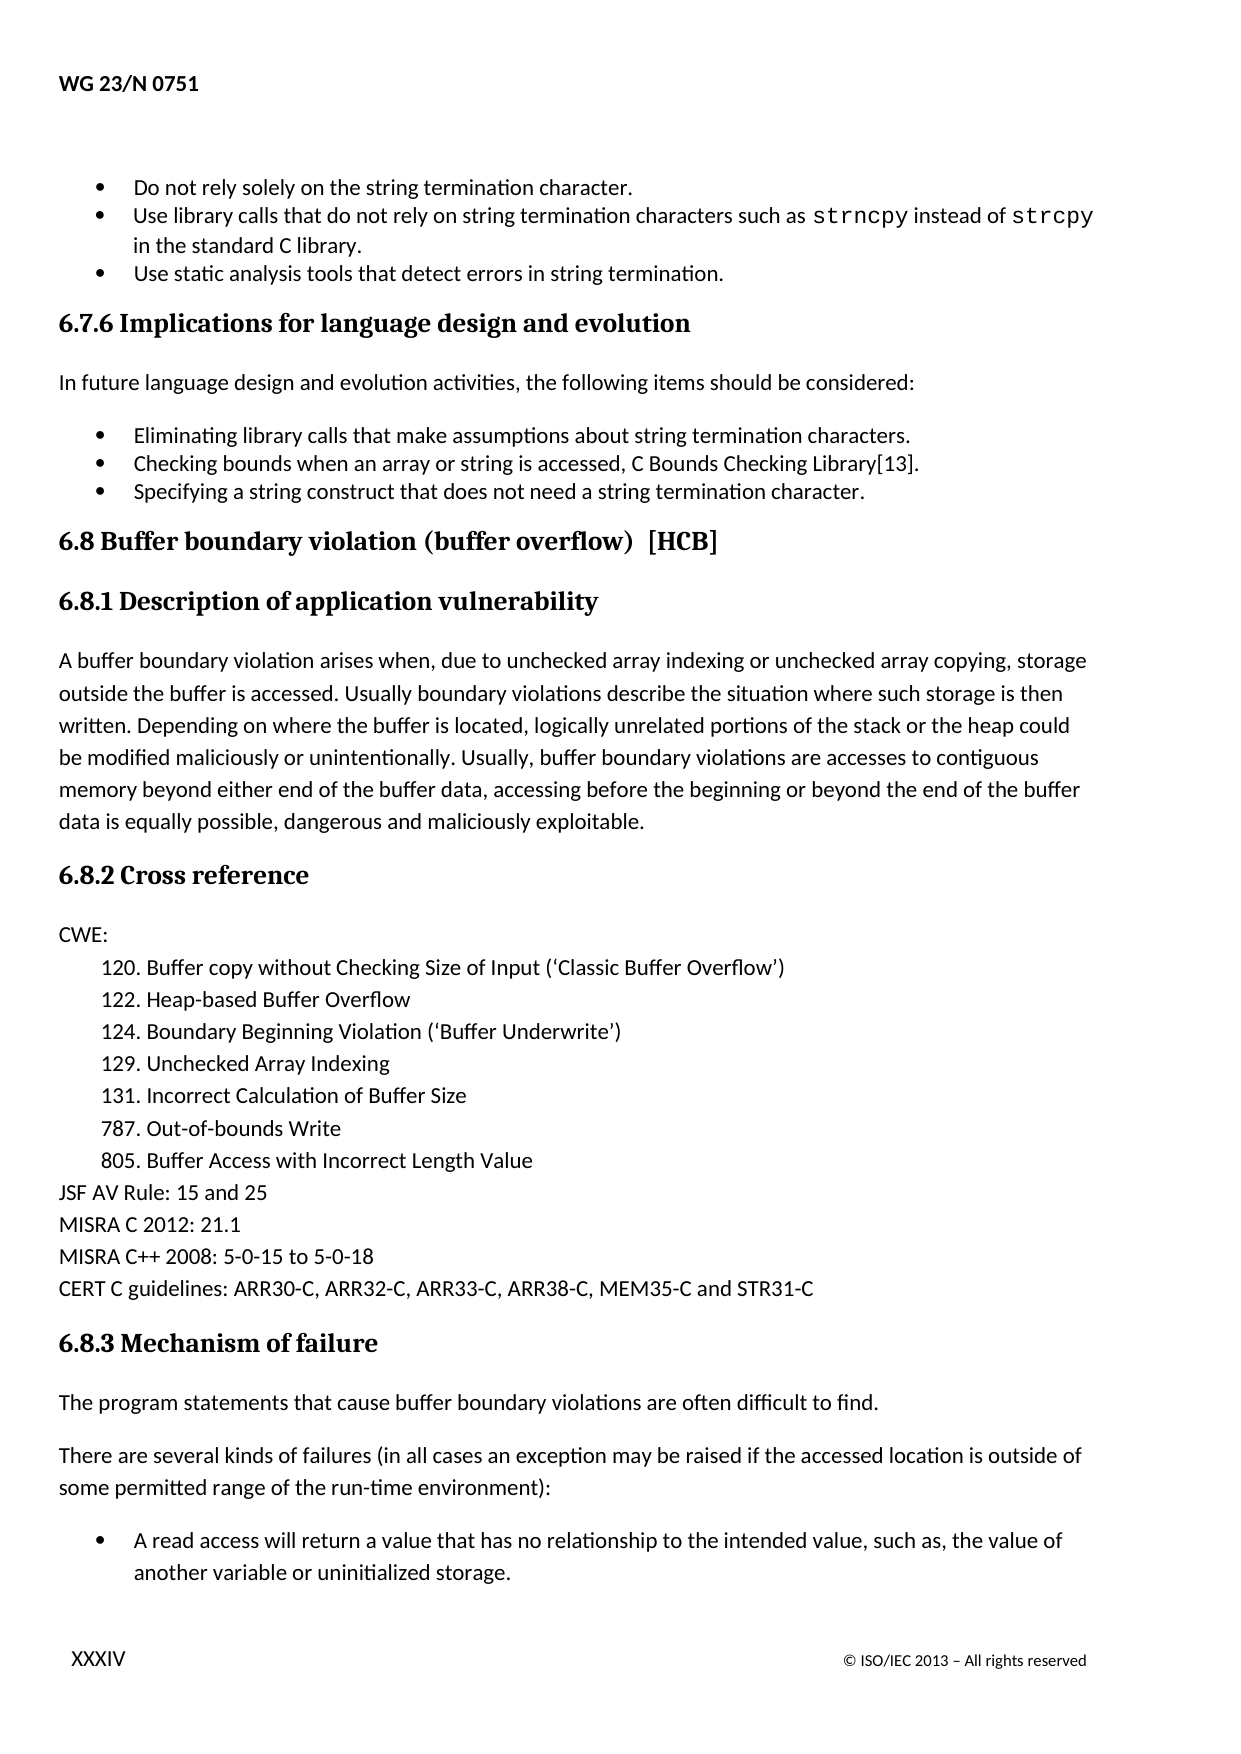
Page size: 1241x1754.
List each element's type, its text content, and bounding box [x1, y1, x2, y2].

list Use static analysis tools that detect errors in string termination. [96, 259, 1099, 287]
text MISRA C++ 2008: 5-0-15 to 5-0-18 [58, 1242, 1099, 1270]
list Use library calls that do not rely on string termination characters such as strncpy instead of strcpy in the standard C library. [96, 202, 1099, 259]
subtitle 6.7.6 Implications for language design and evolution [58, 308, 1099, 339]
text There are several kinds of failures (in all cases an exception may be raised if the accessed location is outside of some permitted range of the run-time environment): [58, 1441, 1099, 1501]
subtitle 6.8 Buffer boundary violation (buffer overflow) [HCB] [58, 526, 1099, 557]
text 120. Buffer copy without Checking Size of Input (‘Classic Buffer Overflow’) [101, 953, 1099, 981]
subtitle 6.8.2 Cross reference [58, 860, 1099, 892]
text CERT C guidelines: ARR30-C, ARR32-C, ARR33-C, ARR38-C, MEM35-C and STR31-C [58, 1274, 1099, 1303]
text MISRA C 2012: 21.1 [58, 1210, 1099, 1238]
list Eliminating library calls that make assumptions about string termination characters. [96, 421, 1099, 449]
text 129. Unchecked Array Indexing [101, 1049, 1099, 1077]
text A buffer boundary violation arises when, due to unchecked array indexing or unchecked array copying, storage outside the buffer is accessed. Usually boundary violations describe the situation where such storage is then written. Depending on where the buffer is located, logically unrelated portions of the stack or the heap could be modified maliciously or unintentionally. Usually, buffer boundary violations are accesses to contiguous memory beyond either end of the buffer data, accessing before the beginning or beyond the end of the buffer data is equally possible, dangerous and maliciously exploitable. [58, 646, 1099, 835]
text The program statements that cause buffer boundary violations are often difficult to find. [58, 1388, 1099, 1416]
list A read access will return a value that has no relationship to the intended value, such as, the value of another variable or uninitialized storage. [96, 1526, 1099, 1586]
subtitle 6.8.1 Description of application vulnerability [58, 586, 1099, 617]
list Do not rely solely on the string termination character. [96, 173, 1099, 202]
text In future language design and evolution activities, the following items should be considered: [58, 368, 1099, 396]
text JSF AV Rule: 15 and 25 [58, 1178, 1099, 1206]
text 131. Incorrect Calculation of Buffer Size [101, 1081, 1099, 1109]
text 124. Boundary Beginning Violation (‘Buffer Underwrite’) [101, 1017, 1099, 1045]
text 787. Out-of-bounds Write [101, 1114, 1099, 1142]
subtitle 6.8.3 Mechanism of failure [58, 1328, 1099, 1359]
text CWE: [58, 921, 1099, 948]
text 805. Buffer Access with Incorrect Length Value [101, 1146, 1099, 1174]
list Specifying a string construct that does not need a string termination character. [96, 477, 1099, 505]
list Checking bounds when an array or string is accessed, C Bounds Checking Library[13]. [96, 449, 1099, 477]
text 122. Heap-based Buffer Overflow [101, 985, 1099, 1013]
